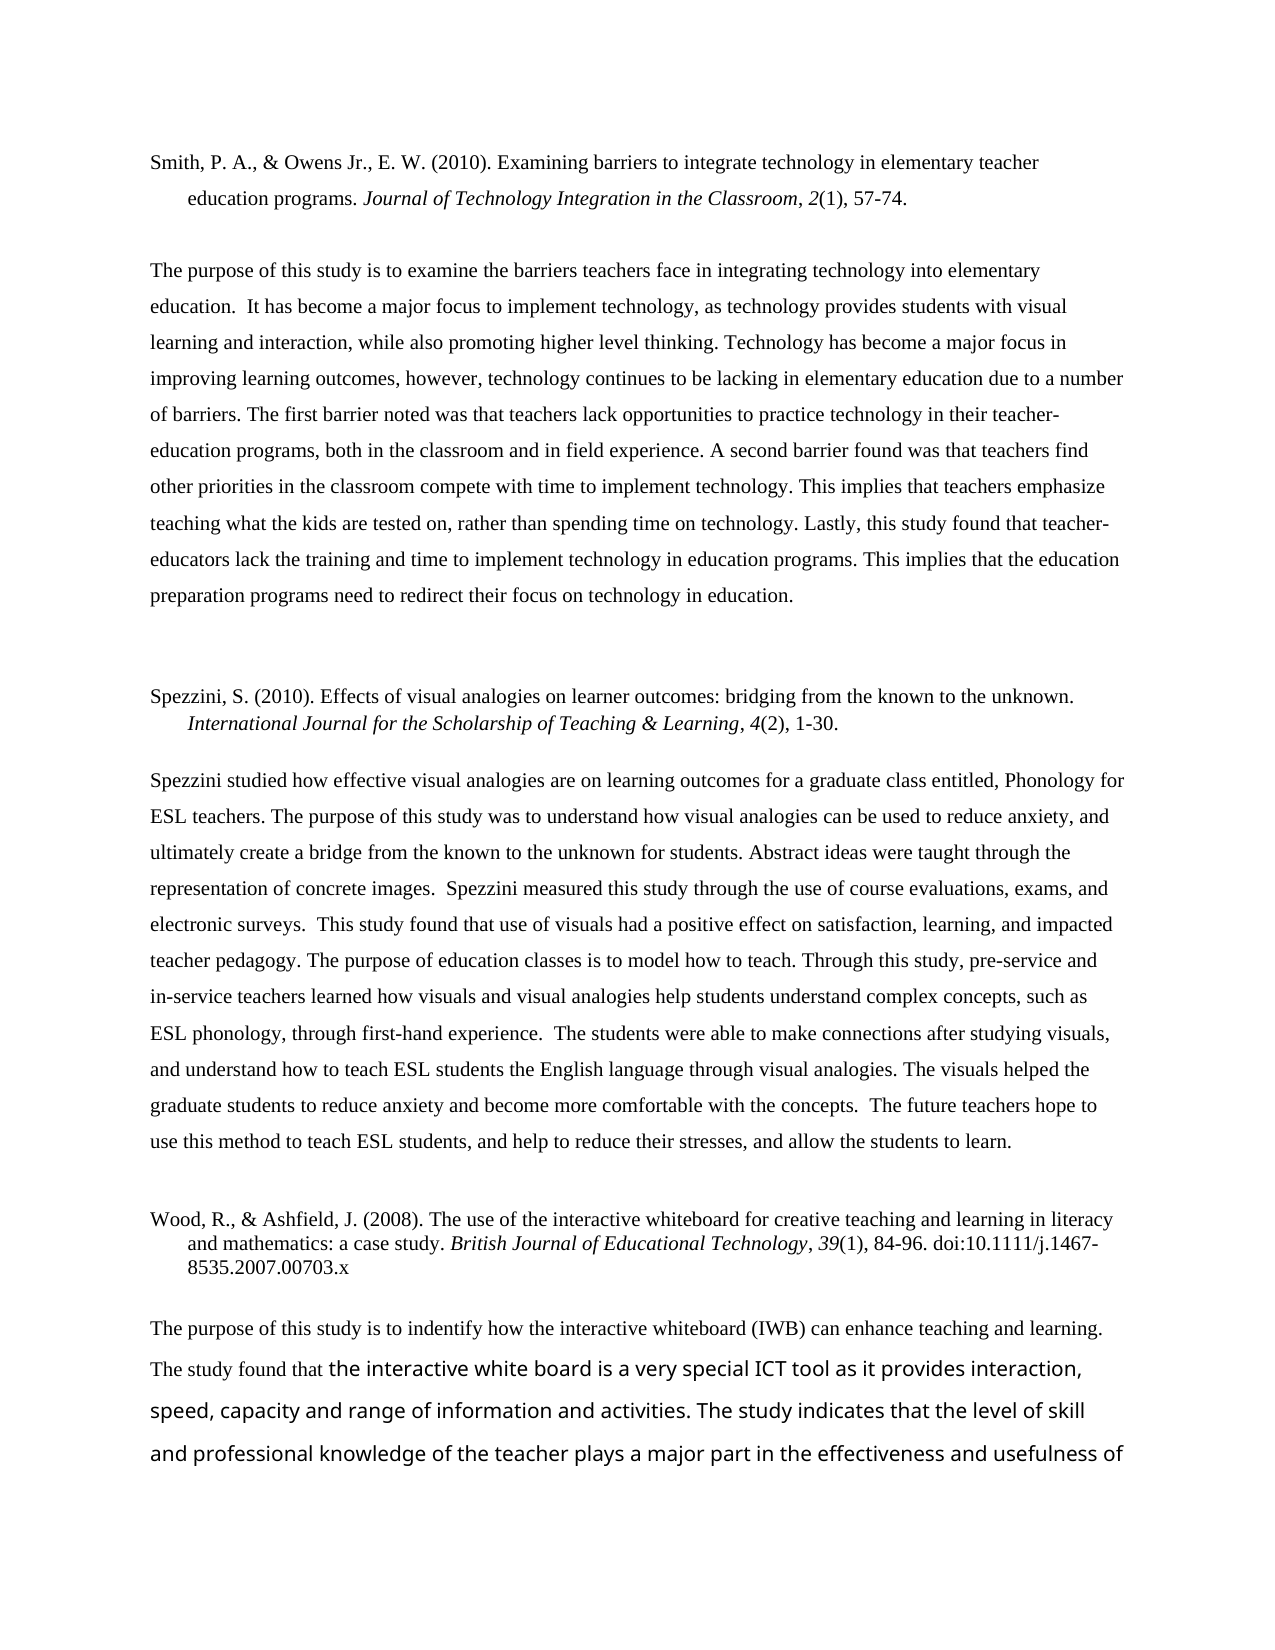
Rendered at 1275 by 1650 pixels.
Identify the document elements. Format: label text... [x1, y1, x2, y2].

text The purpose of this study is to examine the barriers teachers face in integrating technology into elementary education. It has become a major focus to implement technology, as technology provides students with visual learning and interaction, while also promoting higher level thinking. Technology has become a major focus in improving learning outcomes, however, technology continues to be lacking in elementary education due to a number of barriers. The first barrier noted was that teachers lack opportunities to practice technology in their teacher-education programs, both in the classroom and in field experience. A second barrier found was that teachers find other priorities in the classroom compete with time to implement technology. This implies that teachers emphasize teaching what the kids are tested on, rather than spending time on technology. Lastly, this study found that teacher-educators lack the training and time to implement technology in education programs. This implies that the education preparation programs need to redirect their focus on technology in education. [150, 258, 1125, 607]
text Spezzini, S. (2010). Effects of visual analogies on learner outcomes: bridging from the known to the unknown. International Journal for the Scholarship of Teaching & Learning, 4(2), 1-30. [150, 684, 1125, 735]
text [150, 1315, 1125, 1467]
text Smith, P. A., & Owens Jr., E. W. (2010). Examining barriers to integrate technology in elementary teacher education programs. Journal of Technology Integration in the Classroom, 2(1), 57-74. [150, 150, 1125, 210]
text Wood, R., & Ashfield, J. (2008). The use of the interactive whiteboard for creative teaching and learning in literacy and mathematics: a case study. British Journal of Educational Technology, 39(1), 84-96. doi:10.1111/j.1467-8535.2007.00703.x [150, 1207, 1125, 1279]
text Spezzini studied how effective visual analogies are on learning outcomes for a graduate class entitled, Phonology for ESL teachers. The purpose of this study was to understand how visual analogies can be used to reduce anxiety, and ultimately create a bridge from the known to the unknown for students. Abstract ideas were taught through the representation of concrete images. Spezzini measured this study through the use of course evaluations, exams, and electronic surveys. This study found that use of visuals had a positive effect on satisfaction, learning, and impacted teacher pedagogy. The purpose of education classes is to model how to teach. Through this study, pre-service and in-service teachers learned how visuals and visual analogies help students understand complex concepts, such as ESL phonology, through first-hand experience. The students were able to make connections after studying visuals, and understand how to teach ESL students the English language through visual analogies. The visuals helped the graduate students to reduce anxiety and become more comfortable with the concepts. The future teachers hope to use this method to teach ESL students, and help to reduce their stresses, and allow the students to learn. [150, 768, 1125, 1153]
